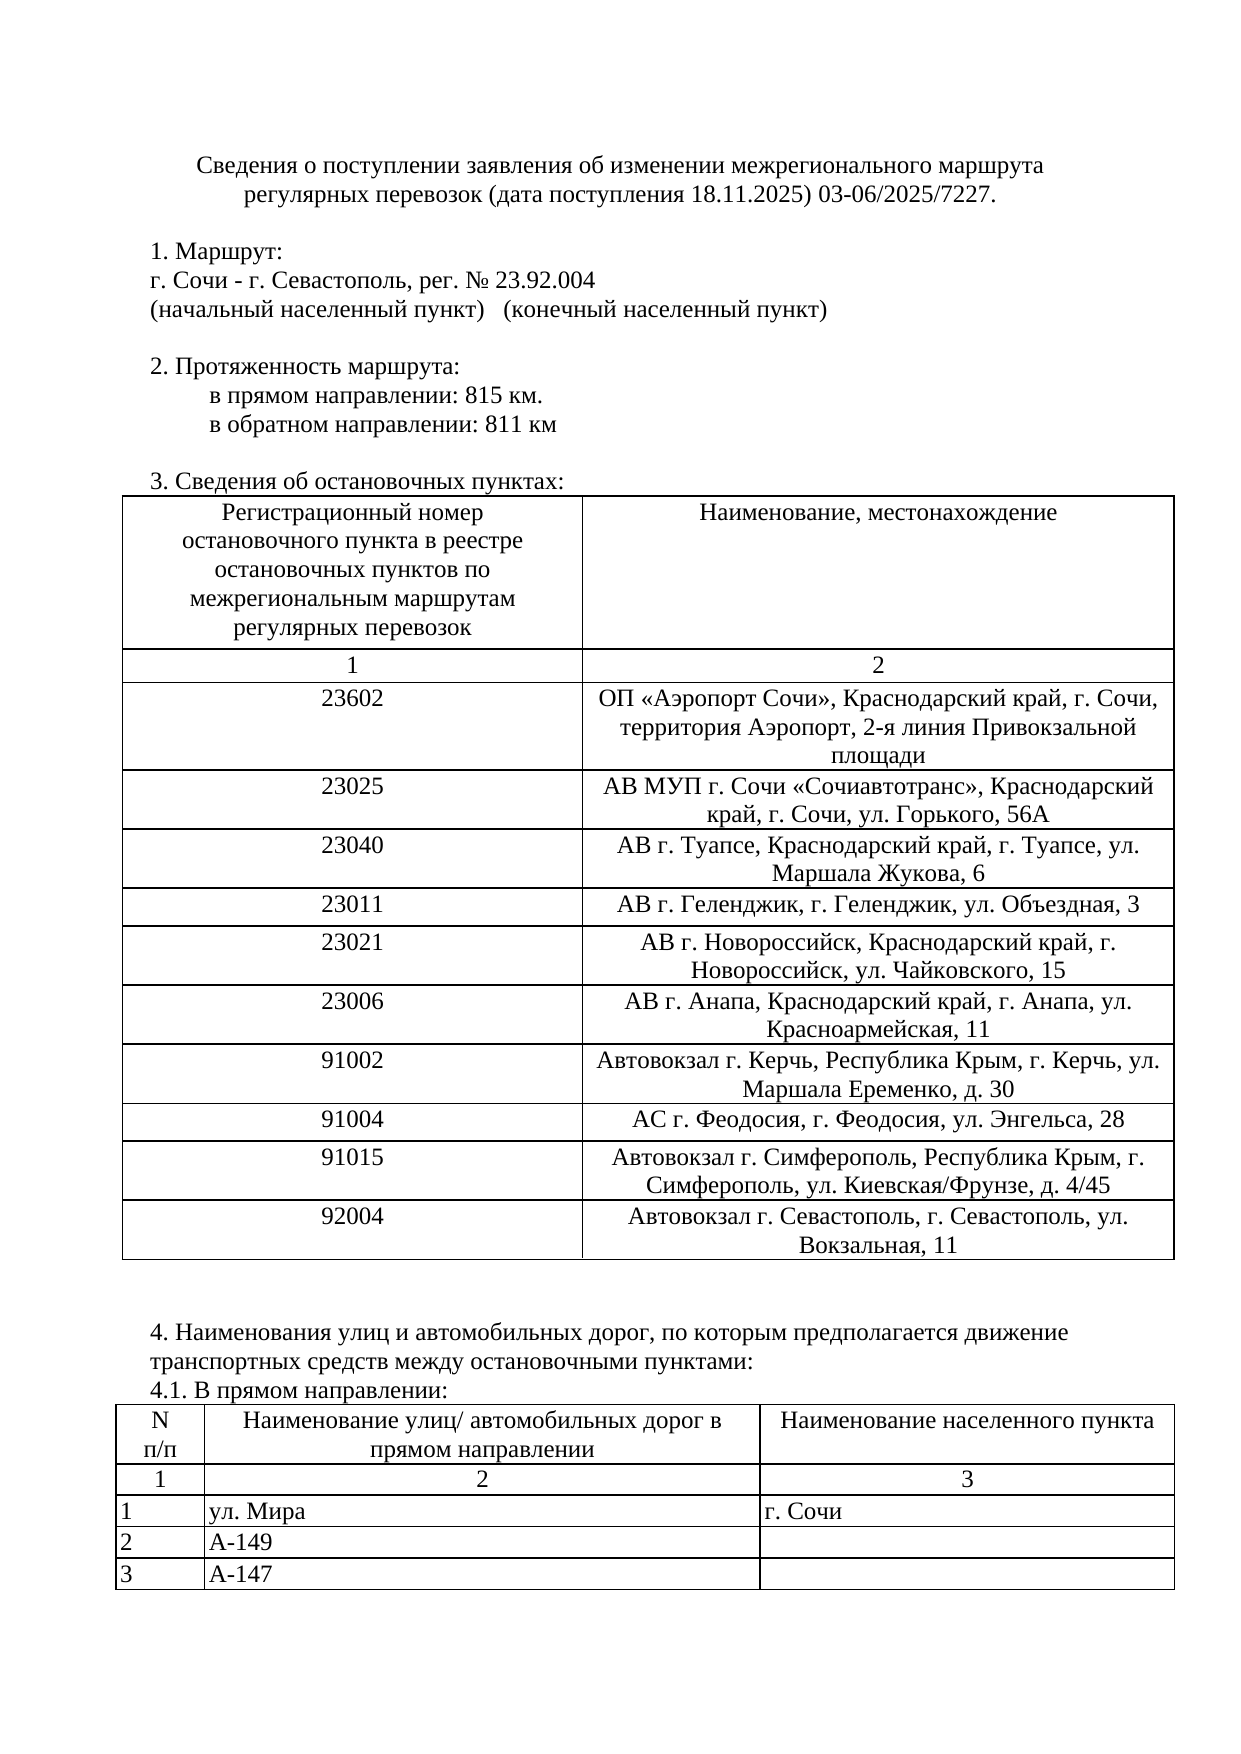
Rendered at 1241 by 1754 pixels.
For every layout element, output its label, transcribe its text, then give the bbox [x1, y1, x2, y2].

table_cell АС г. Феодосия, г. Феодосия, ул. Энгельса, 28 [583, 1104, 1173, 1140]
table_cell АВ МУП г. Сочи «Сочиавтотранс», Краснодарский край, г. Сочи, ул. Горького, 56А [583, 771, 1173, 828]
table_cell 1 [117, 1496, 204, 1526]
table_cell г. Сочи [761, 1496, 1174, 1526]
table_cell 23021 [123, 927, 582, 984]
table_cell 1 [117, 1465, 204, 1494]
table_cell 2 [205, 1465, 759, 1494]
text в обратном направлении: 811 км [150, 409, 1090, 437]
table_cell 91004 [123, 1104, 582, 1140]
table_header Регистрационный номер остановочного пункта в реестре остановочных пунктов по межрегиональным маршрутам регулярных перевозок [123, 497, 582, 648]
table_cell АВ г. Новороссийск, Краснодарский край, г. Новороссийск, ул. Чайковского, 15 [583, 927, 1173, 984]
table_cell 23602 [123, 683, 582, 769]
text Сведения о поступлении заявления об изменении межрегионального маршрута регулярных перевозок (дата поступления 18.11.2025) 03-06/2025/7227. [150, 150, 1090, 207]
table_cell 23011 [123, 889, 582, 925]
table_cell [761, 1527, 1174, 1557]
table_cell Автовокзал г. Севастополь, г. Севастополь, ул. Вокзальная, 11 [583, 1201, 1173, 1258]
text 2. Протяженность маршрута: [150, 351, 1090, 380]
text в прямом направлении: 815 км. [150, 380, 1090, 409]
table_cell 3 [117, 1559, 204, 1589]
table_cell 23025 [123, 771, 582, 828]
table_cell ул. Мира [205, 1496, 759, 1526]
table_cell А-147 [205, 1559, 759, 1589]
text 4.1. В прямом направлении: [150, 1375, 1090, 1404]
table_cell А-149 [205, 1527, 759, 1557]
table_cell 23040 [123, 830, 582, 887]
table_cell ОП «Аэропорт Сочи», Краснодарский край, г. Сочи, территория Аэропорт, 2-я линия Привокзальной площади [583, 683, 1173, 769]
table_cell АВ г. Геленджик, г. Геленджик, ул. Объездная, 3 [583, 889, 1173, 925]
table_cell АВ г. Анапа, Краснодарский край, г. Анапа, ул. Красноармейская, 11 [583, 986, 1173, 1043]
text 3. Сведения об остановочных пунктах: [150, 466, 1090, 495]
text г. Сочи - г. Севастополь, рег. № 23.92.004 [150, 265, 1090, 294]
table_header Наименование улиц/ автомобильных дорог в прямом направлении [205, 1405, 759, 1463]
table_cell 2 [583, 650, 1173, 681]
table_cell Автовокзал г. Керчь, Республика Крым, г. Керчь, ул. Маршала Еременко, д. 30 [583, 1045, 1173, 1102]
table_cell 3 [761, 1465, 1174, 1494]
table_cell [761, 1559, 1174, 1589]
text (начальный населенный пункт) (конечный населенный пункт) [150, 294, 1090, 322]
text 4. Наименования улиц и автомобильных дорог, по которым предполагается движение транспортных средств между остановочными пунктами: [150, 1317, 1090, 1375]
table_header N п/п [117, 1405, 204, 1463]
table_cell 91015 [123, 1142, 582, 1199]
table_cell 2 [117, 1527, 204, 1557]
table_cell 1 [123, 650, 582, 681]
table_cell Автовокзал г. Симферополь, Республика Крым, г. Симферополь, ул. Киевская/Фрунзе, д. 4/45 [583, 1142, 1173, 1199]
table_cell 92004 [123, 1201, 582, 1258]
table_cell 91002 [123, 1045, 582, 1102]
table_header Наименование населенного пункта [761, 1405, 1174, 1463]
table_cell 23006 [123, 986, 582, 1043]
text 1. Маршрут: [150, 236, 1090, 265]
table_header Наименование, местонахождение [583, 497, 1173, 648]
table_cell АВ г. Туапсе, Краснодарский край, г. Туапсе, ул. Маршала Жукова, 6 [583, 830, 1173, 887]
